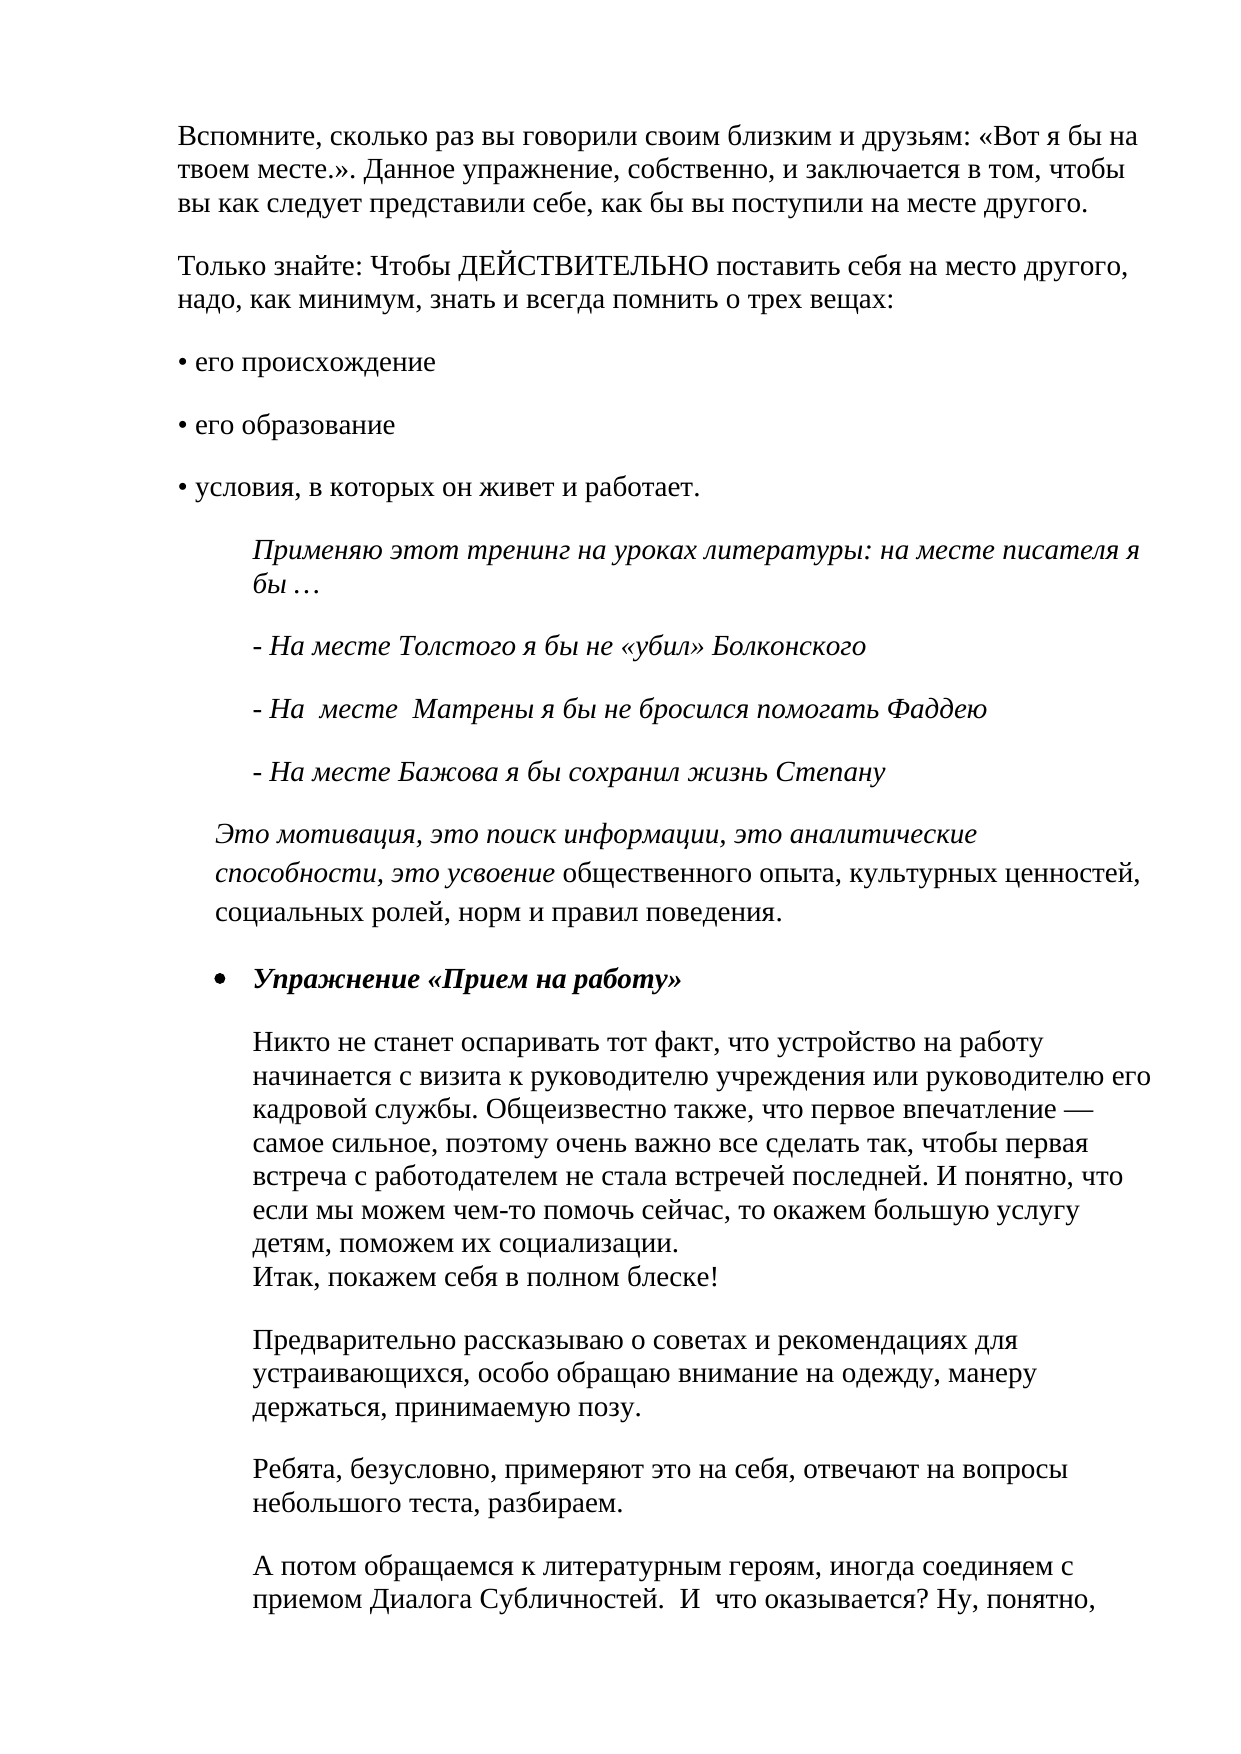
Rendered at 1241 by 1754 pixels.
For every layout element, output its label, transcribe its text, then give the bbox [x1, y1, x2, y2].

text • его происхождение [177, 344, 1152, 378]
text Никто не станет оспаривать тот факт, что устройство на работу начинается с визита к руководителю учреждения или руководителю его кадровой службы. Общеизвестно также, что первое впечатление — самое сильное, поэтому очень важно все сделать так, чтобы первая встреча с работодателем не стала встречей последней. И понятно, что если мы можем чем-то помочь сейчас, то окажем большую услугу детям, поможем их социализации. Итак, покажем себя в полном блеске! [252, 1024, 1152, 1293]
text Применяю этот тренинг на уроках литературы: на месте писателя я бы … [252, 532, 1152, 599]
text • условия, в которых он живет и работает. [177, 469, 1152, 503]
text Предварительно рассказываю о советах и рекомендациях для устраивающихся, особо обращаю внимание на одежду, манеру держаться, принимаемую позу. [252, 1322, 1152, 1422]
text - На месте Матрены я бы не бросился помогать Фаддею [252, 691, 1152, 725]
list Упражнение «Прием на работу» [215, 961, 1152, 995]
text • его образование [177, 407, 1152, 440]
text Вспомните, сколько раз вы говорили своим близким и друзьям: «Вот я бы на твоем месте.». Данное упражнение, собственно, и заключается в том, чтобы вы как следует представили себе, как бы вы поступили на месте другого. [177, 118, 1152, 219]
text Ребята, безусловно, примеряют это на себя, отвечают на вопросы небольшого теста, разбираем. [252, 1452, 1152, 1519]
text - На месте Толстого я бы не «убил» Болконского [252, 628, 1152, 662]
text - На месте Бажова я бы сохранил жизнь Степану [252, 754, 1152, 787]
text Только знайте: Чтобы ДЕЙСТВИТЕЛЬНО поставить себя на место другого, надо, как минимум, знать и всегда помнить о трех вещах: [177, 248, 1152, 315]
text Это мотивация, это поиск информации, это аналитические способности, это усвоение общественного опыта, культурных ценностей, социальных ролей, норм и правил поведения. [215, 817, 1152, 927]
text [252, 1548, 1152, 1615]
